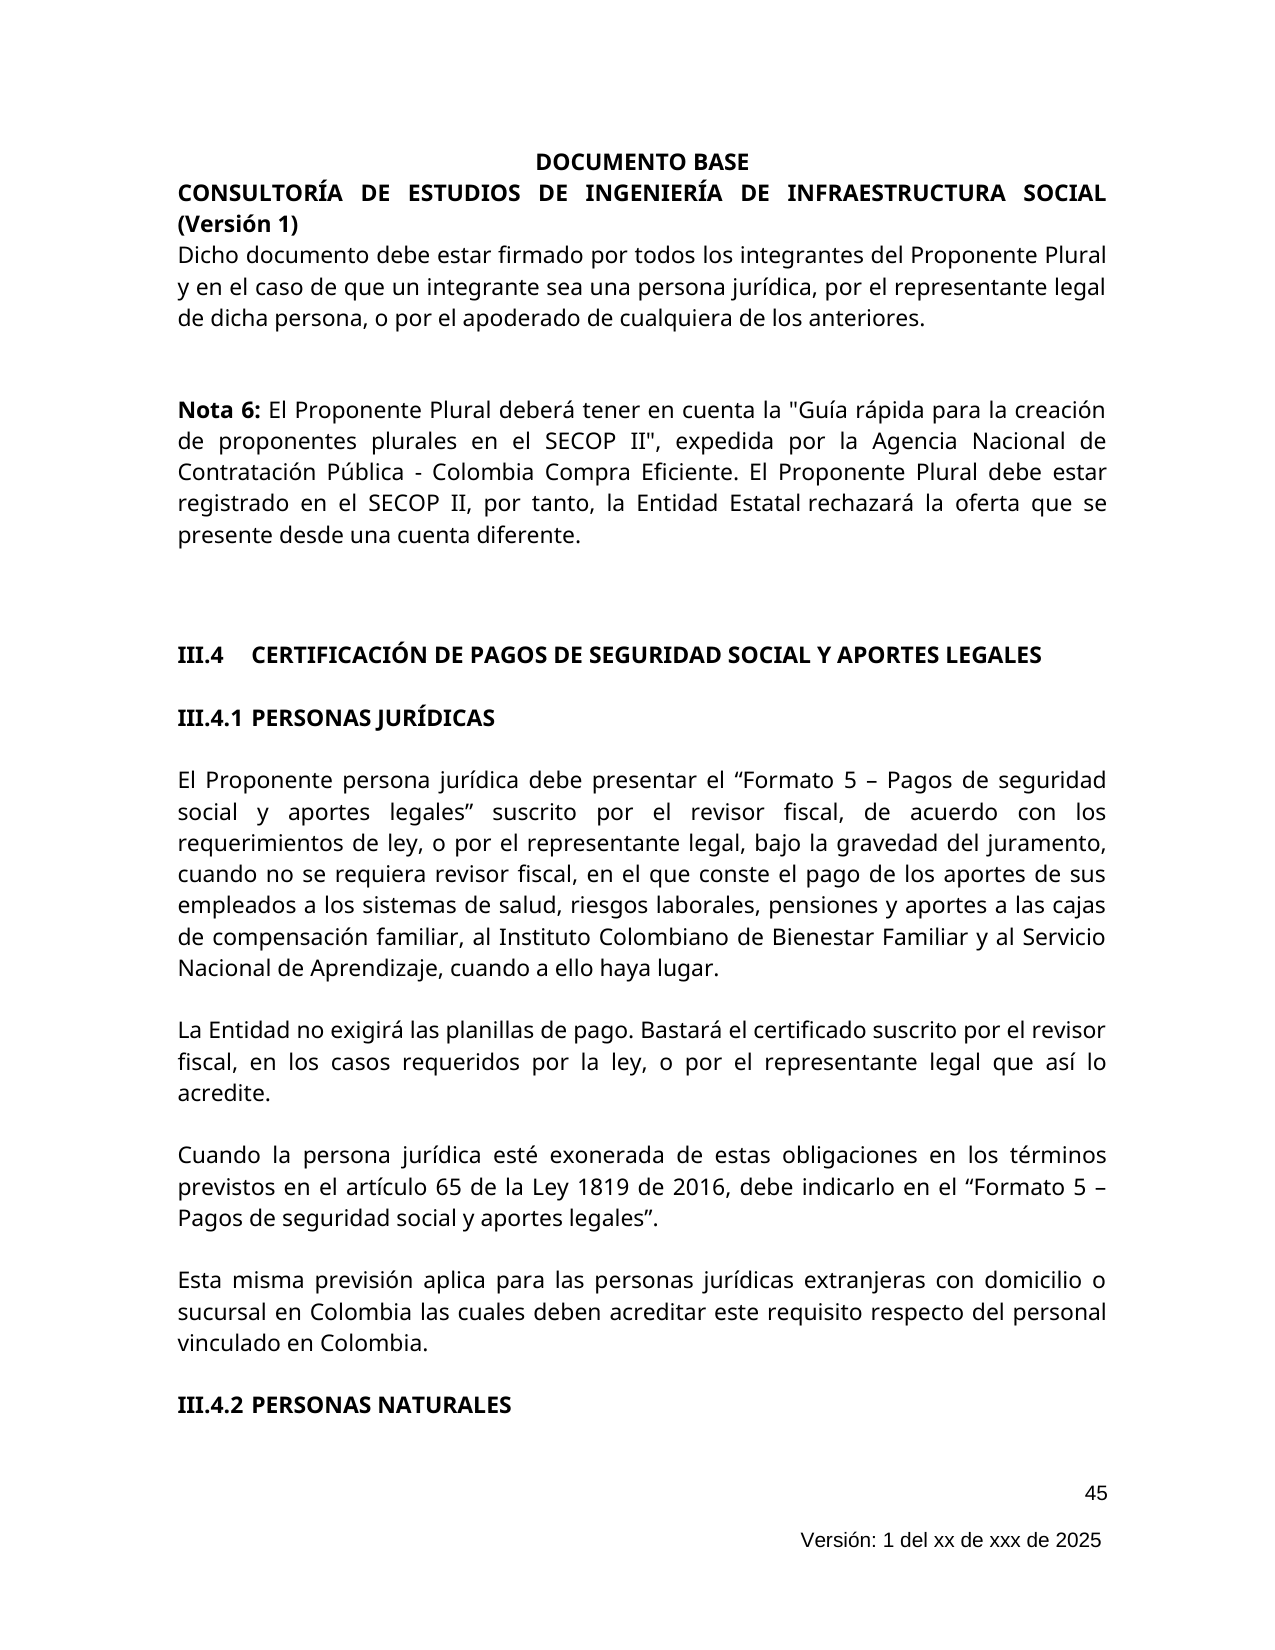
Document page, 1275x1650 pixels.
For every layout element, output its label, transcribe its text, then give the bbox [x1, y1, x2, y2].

subtitle PERSONAS NATURALES [177, 1389, 1107, 1421]
text Esta misma previsión aplica para las personas jurídicas extranjeras con domicilio o sucursal en Colombia las cuales deben acreditar este requisito respecto del personal vinculado en Colombia. [177, 1264, 1107, 1358]
subtitle CERTIFICACIÓN DE PAGOS DE SEGURIDAD SOCIAL Y APORTES LEGALES [177, 639, 1107, 671]
subtitle PERSONAS JURÍDICAS [177, 702, 1107, 733]
text Dicho documento debe estar firmado por todos los integrantes del Proponente Plural y en el caso de que un integrante sea una persona jurídica, por el representante legal de dicha persona, o por el apoderado de cualquiera de los anteriores. [177, 239, 1107, 333]
text El Proponente persona jurídica debe presentar el “Formato 5 – Pagos de seguridad social y aportes legales” suscrito por el revisor fiscal, de acuerdo con los requerimientos de ley, o por el representante legal, bajo la gravedad del juramento, cuando no se requiera revisor fiscal, en el que conste el pago de los aportes de sus empleados a los sistemas de salud, riesgos laborales, pensiones y aportes a las cajas de compensación familiar, al Instituto Colombiano de Bienestar Familiar y al Servicio Nacional de Aprendizaje, cuando a ello haya lugar. [177, 764, 1107, 983]
text Nota 6: El Proponente Plural deberá tener en cuenta la "Guía rápida para la creación de proponentes plurales en el SECOP II", expedida por la Agencia Nacional de Contratación Pública - Colombia Compra Eficiente. El Proponente Plural debe estar registrado en el SECOP II, por tanto, la Entidad Estatal rechazará la oferta que se presente desde una cuenta diferente. [177, 393, 1107, 550]
text Cuando la persona jurídica esté exonerada de estas obligaciones en los términos previstos en el artículo 65 de la Ley 1819 de 2016, debe indicarlo en el “Formato 5 – Pagos de seguridad social y aportes legales”. [177, 1139, 1107, 1233]
text La Entidad no exigirá las planillas de pago. Bastará el certificado suscrito por el revisor fiscal, en los casos requeridos por la ley, o por el representante legal que así lo acredite. [177, 1014, 1107, 1108]
